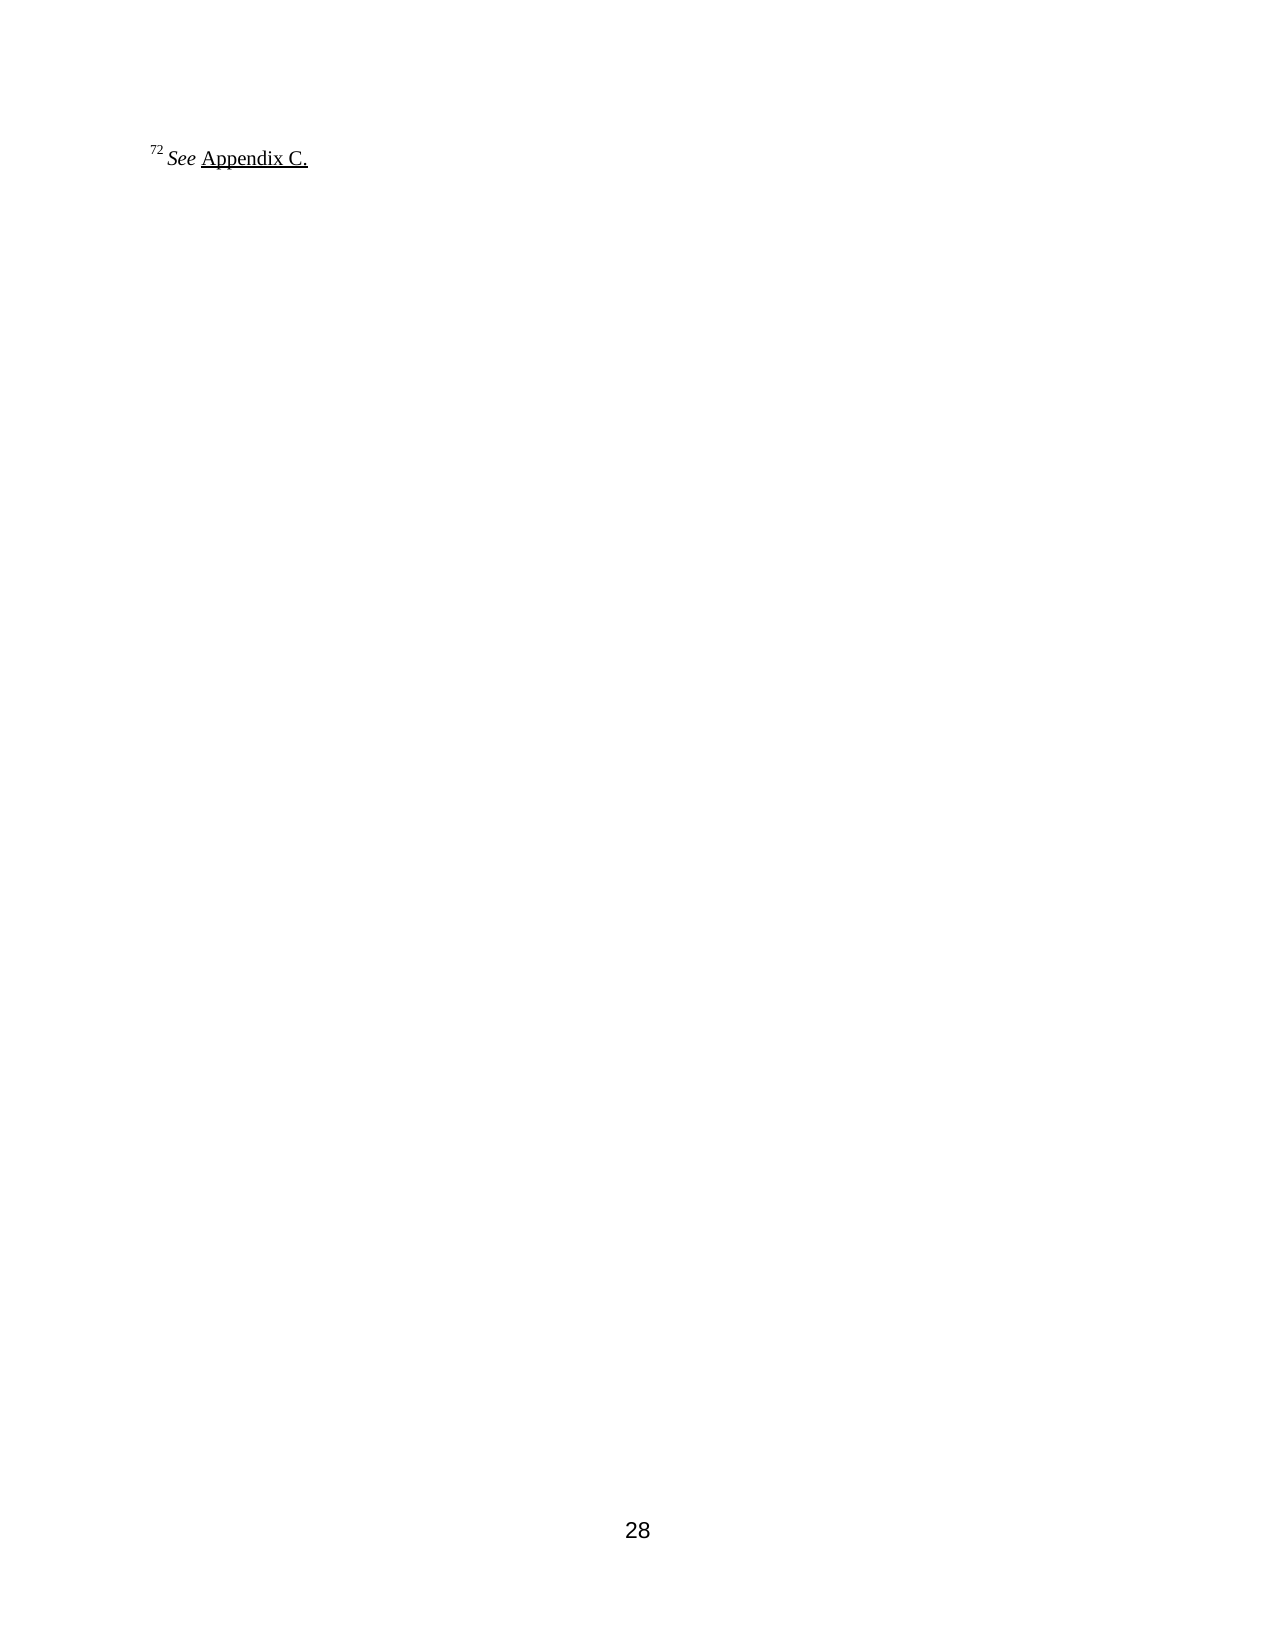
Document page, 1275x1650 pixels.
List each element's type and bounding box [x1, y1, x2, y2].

text [150, 142, 374, 170]
